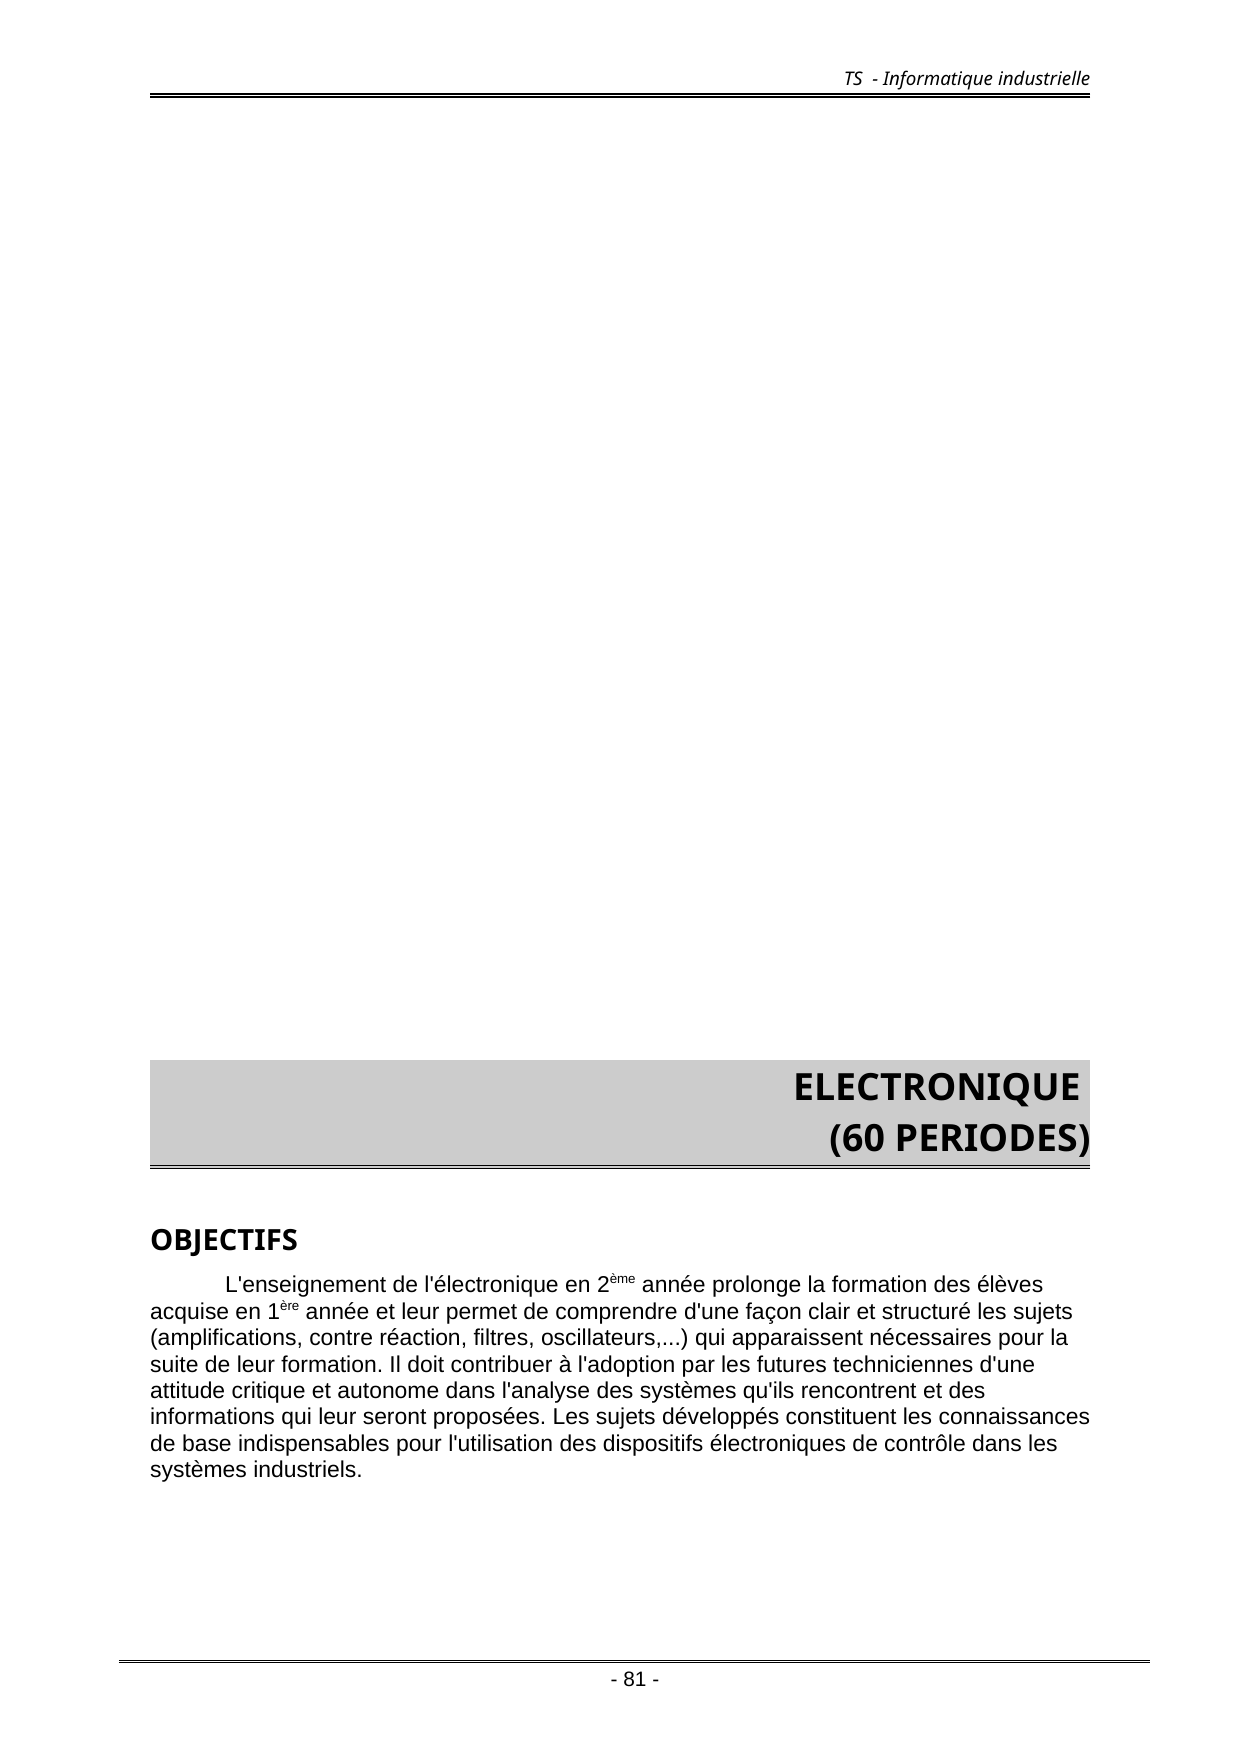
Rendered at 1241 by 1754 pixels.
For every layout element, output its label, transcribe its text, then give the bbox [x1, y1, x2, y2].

text L'enseignement de l'électronique en 2ème année prolonge la formation des élèves acquise en 1ère année et leur permet de comprendre d'une façon clair et structuré les sujets (amplifications, contre réaction, filtres, oscillateurs,...) qui apparaissent nécessaires pour la suite de leur formation. Il doit contribuer à l'adoption par les futures techniciennes d'une attitude critique et autonome dans l'analyse des systèmes qu'ils rencontrent et des informations qui leur seront proposées. Les sujets développés constituent les connaissances de base indispensables pour l'utilisation des dispositifs électroniques de contrôle dans les systèmes industriels. [150, 1271, 1090, 1482]
subtitle ELECTRONIQUE (60 periodes) [150, 1060, 1090, 1165]
subtitle Objectifs [150, 1219, 1090, 1259]
